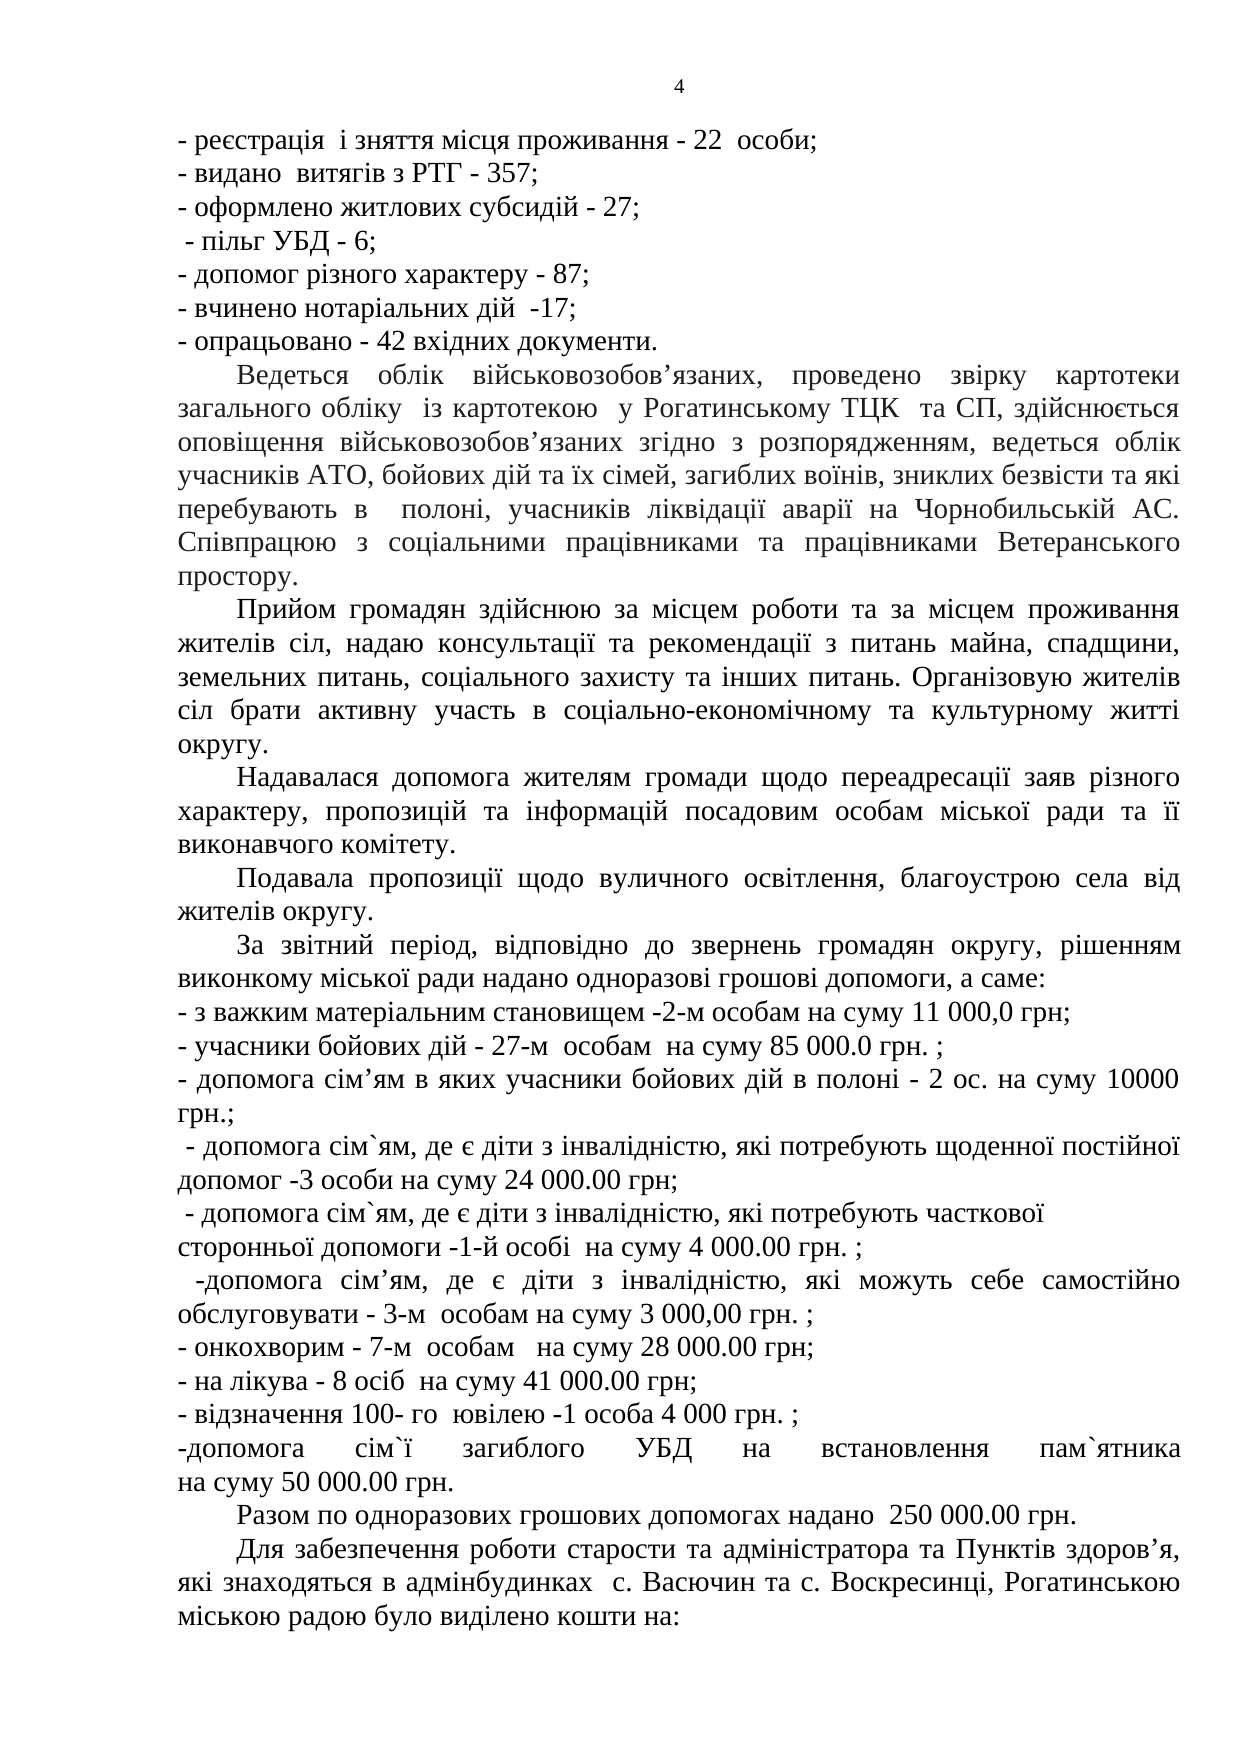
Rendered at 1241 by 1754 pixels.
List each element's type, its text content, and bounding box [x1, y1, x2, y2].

text - допомога сім`ям, де є діти з інвалідністю, які потребують часткової [177, 1195, 1181, 1229]
text Прийом громадян здійснюю за місцем роботи та за місцем проживання жителів сіл, надаю консультації та рекомендації з питань майна, спадщини, земельних питань, соціального захисту та інших питань. Організовую жителів сіл брати активну участь в соціально-економічному та культурному житті округу. [177, 592, 1181, 759]
text Надавалася допомога жителям громади щодо переадресації заяв різного характеру, пропозицій та інформацій посадовим особам міської ради та її виконавчого комітету. [177, 759, 1181, 860]
text Ведеться облік військовозобов’язаних, проведено звірку картотеки загального обліку із картотекою у Рогатинському ТЦК та СП, здійснюється оповіщення військовозобов’язаних згідно з розпорядженням, ведеться облік учасників АТО, бойових дій та їх сімей, загиблих воїнів, зниклих безвісти та які перебувають в полоні, учасників ліквідації аварії на Чорнобильській АС. Співпрацюю з соціальними працівниками та працівниками Ветеранського простору. [177, 357, 1181, 592]
text - видано витягів з РТГ - 357; [177, 156, 1181, 189]
text - відзначення 100- го ювілею -1 особа 4 000 грн. ; [177, 1397, 1181, 1430]
text - оформлено житлових субсидій - 27; [177, 189, 1181, 223]
text - з важким матеріальним становищем -2-м особам на суму 11 000,0 грн; [177, 994, 1181, 1028]
text За звітний період, відповідно до звернень громадян округу, рішенням виконкому міської ради надано одноразові грошові допомоги, а саме: [177, 927, 1181, 994]
text - вчинено нотаріальних дій -17; [177, 290, 1181, 323]
text Подавала пропозиції щодо вуличного освітлення, благоустрою села від жителів округу. [177, 860, 1181, 927]
text - допомога сім`ям, де є діти з інвалідністю, які потребують щоденної постійної допомог -3 особи на суму 24 000.00 грн; [177, 1128, 1181, 1195]
text - учасники бойових дій - 27-м особам на суму 85 000.0 грн. ; [177, 1028, 1181, 1061]
text - реєстрація і зняття місця проживання - 22 особи; [177, 122, 1181, 156]
text - онкохворим - 7-м особам на суму 28 000.00 грн; [177, 1329, 1181, 1363]
text -допомога сім`ї загиблого УБД на встановлення пам`ятника на суму 50 000.00 грн. [177, 1430, 1181, 1497]
text - опрацьовано - 42 вхідних документи. [177, 323, 1181, 357]
text Для забезпечення роботи старости та адміністратора та Пунктів здоров’я, які знаходяться в адмінбудинках с. Васючин та с. Воскресинці, Рогатинською міською радою було виділено кошти на: [177, 1531, 1181, 1631]
text - пільг УБД - 6; [177, 223, 1181, 256]
text -допомога сім’ям, де є діти з інвалідністю, які можуть себе самостійно обслуговувати - 3-м особам на суму 3 000,00 грн. ; [177, 1262, 1181, 1329]
text - на лікува - 8 осіб на суму 41 000.00 грн; [177, 1363, 1181, 1397]
text сторонньої допомоги -1-й особі на суму 4 000.00 грн. ; [177, 1229, 1181, 1262]
text - допомог різного характеру - 87; [177, 256, 1181, 290]
text - допомога сім’ям в яких учасники бойових дій в полоні - 2 ос. на суму 10000 грн.; [177, 1061, 1181, 1128]
text Разом по одноразових грошових допомогах надано 250 000.00 грн. [177, 1497, 1181, 1531]
